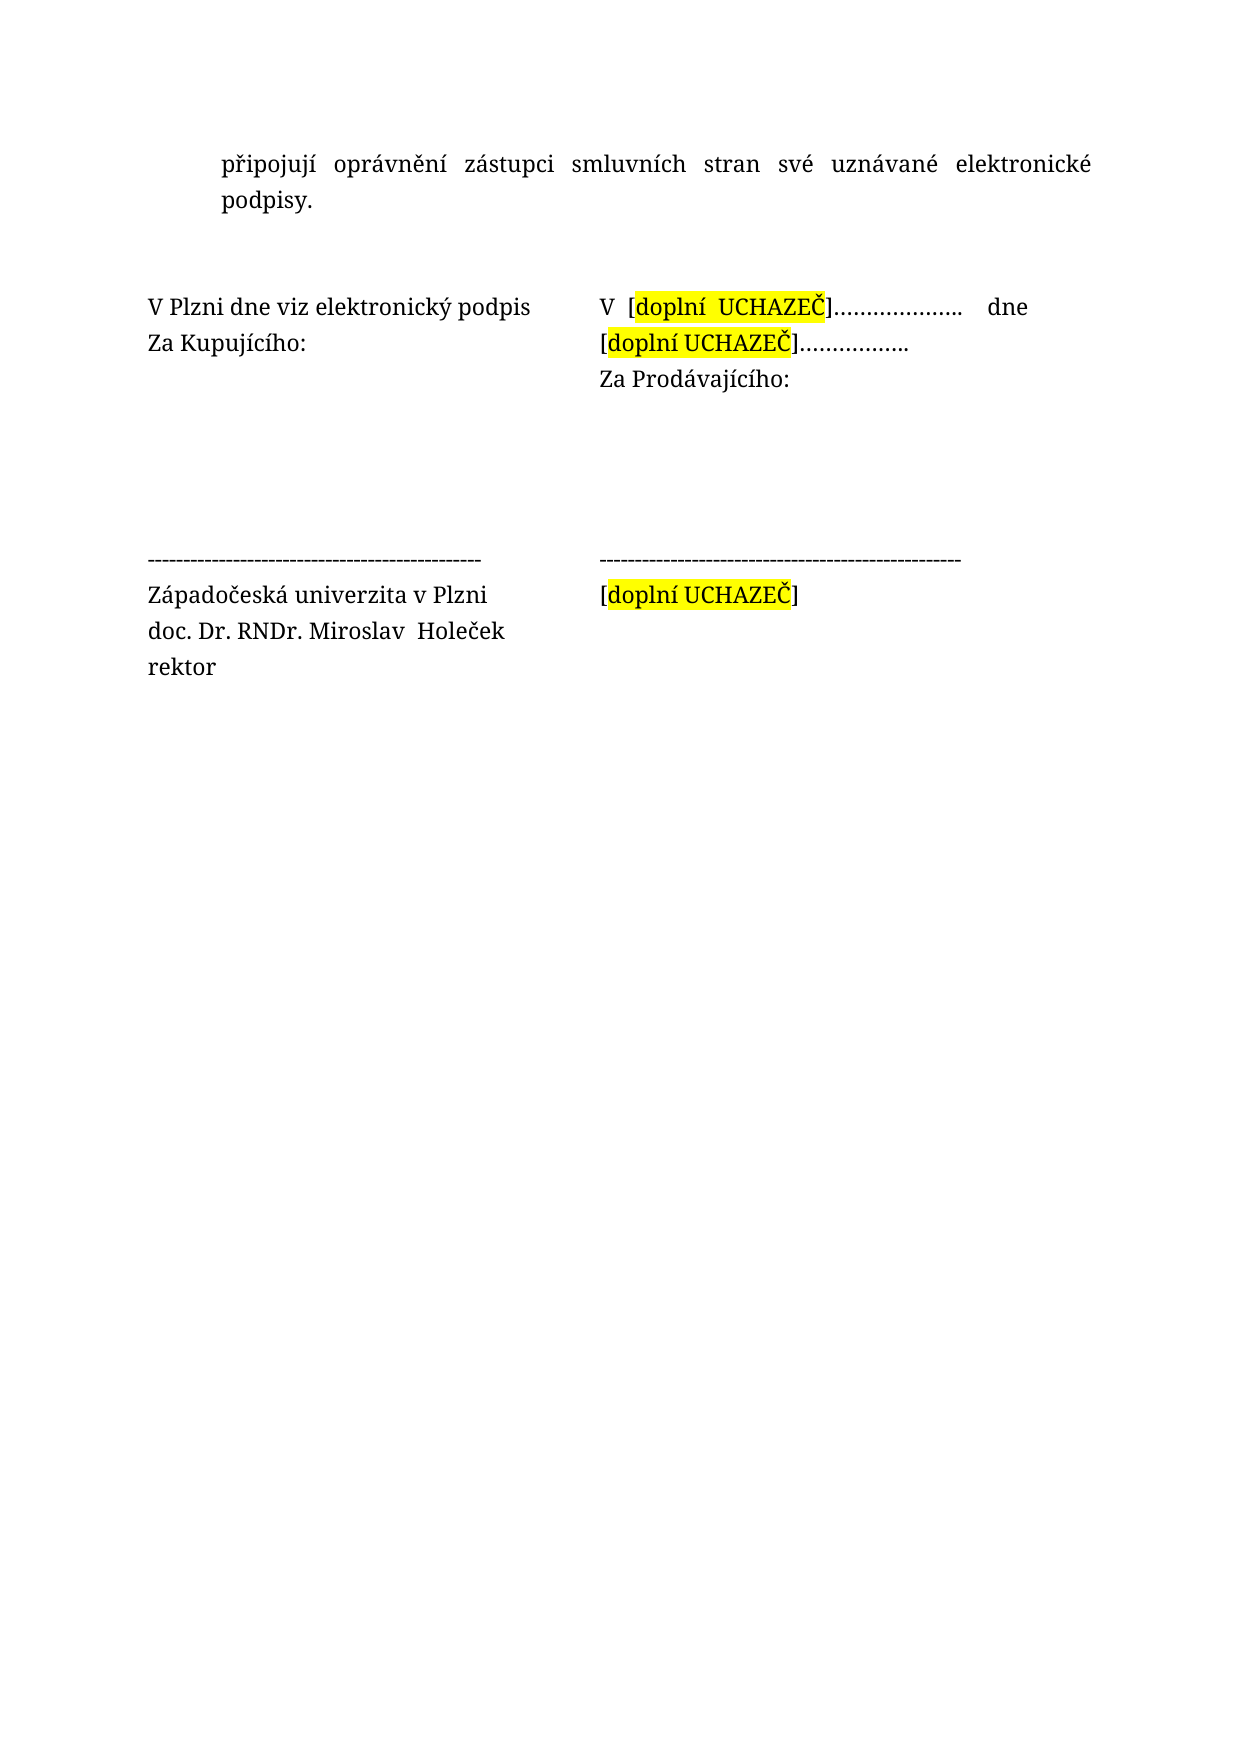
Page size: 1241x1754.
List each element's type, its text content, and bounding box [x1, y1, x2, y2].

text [148, 148, 1093, 215]
table_header V [doplní UCHAZEČ]……………….. dne [doplní UCHAZEČ]…………….. Za Prodávajícího: --------------------------------------------------- [doplní UCHAZEČ] [588, 291, 1040, 686]
table_header V Plzni dne viz elektronický podpis Za Kupujícího: ----------------------------------------------- Západočeská univerzita v Plzni doc. Dr. RNDr. Miroslav Holeček rektor [136, 291, 588, 686]
